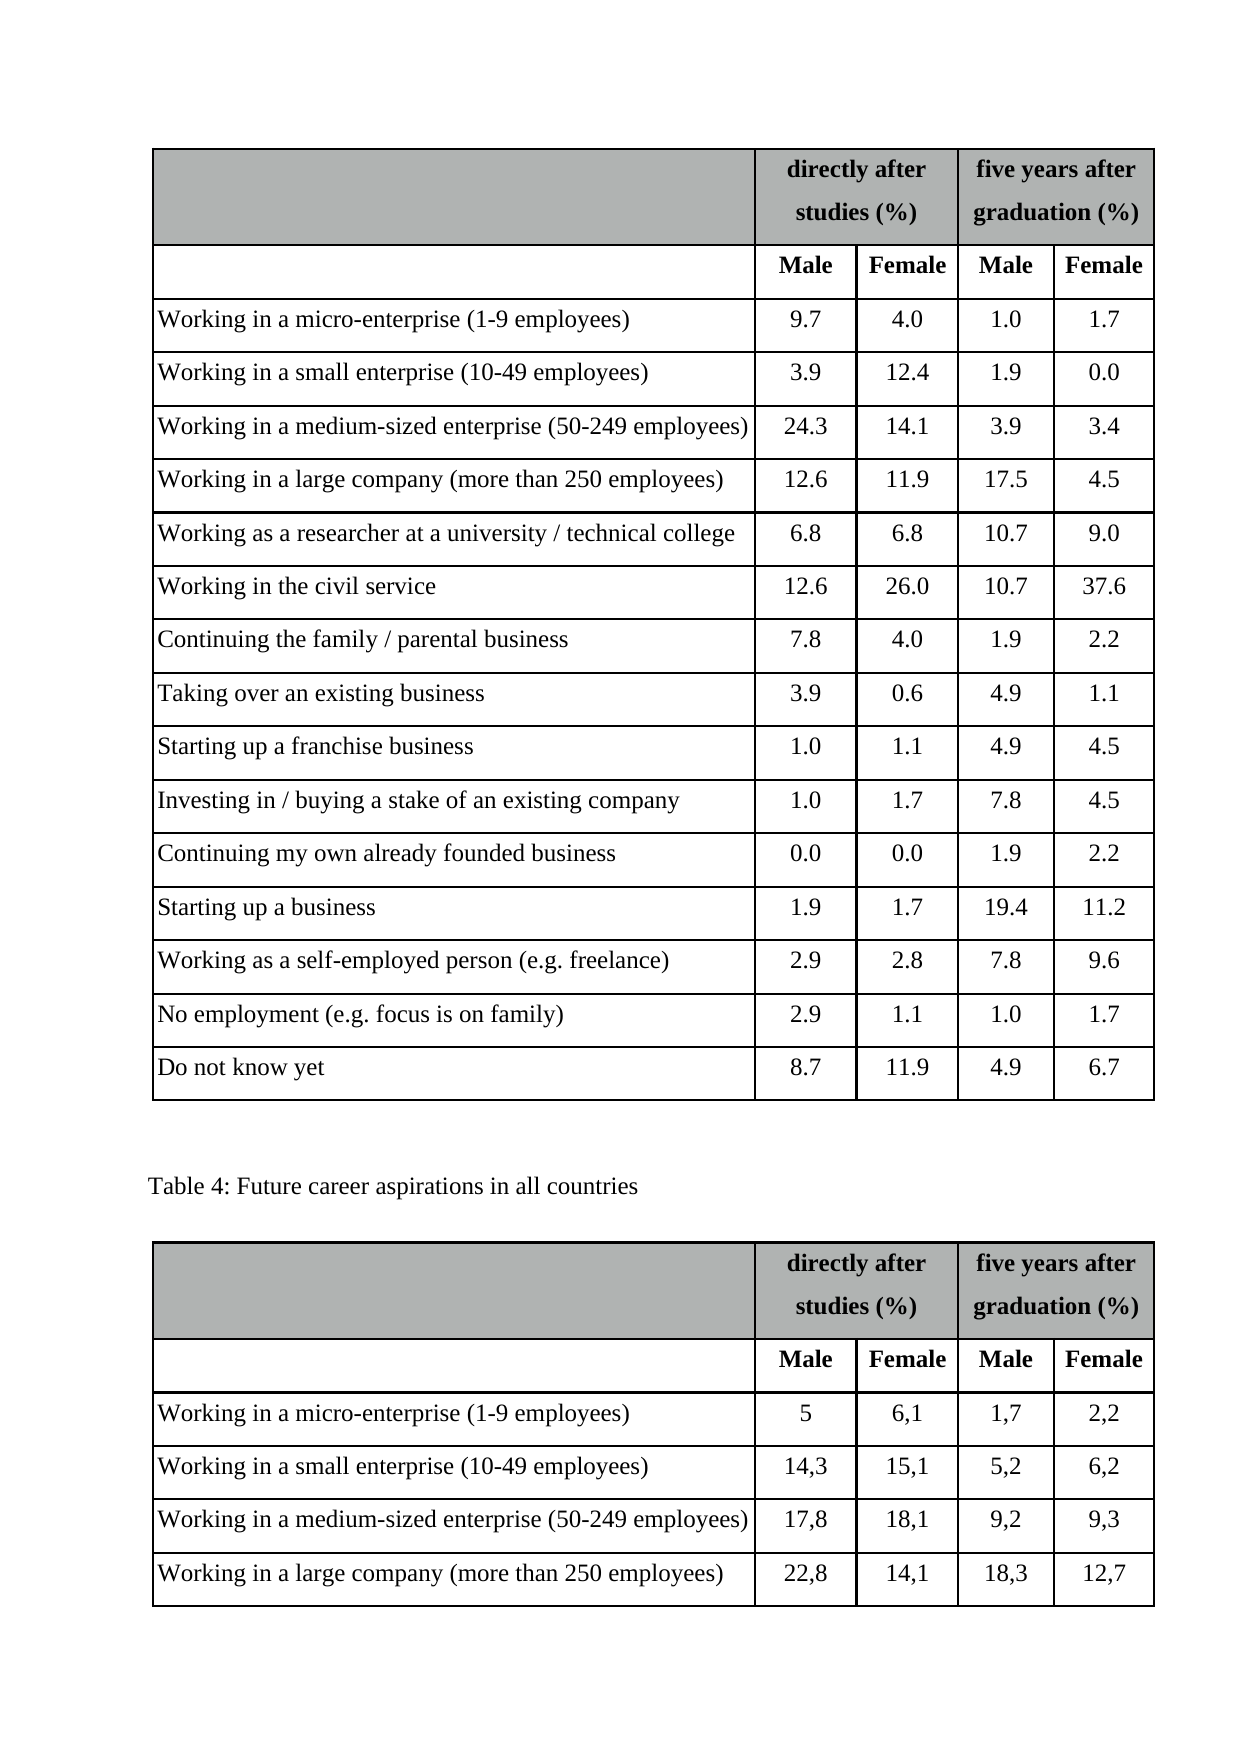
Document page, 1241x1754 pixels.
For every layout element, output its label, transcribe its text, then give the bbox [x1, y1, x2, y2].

table_cell 9.0 [1055, 514, 1153, 565]
table_cell Female [858, 1340, 957, 1391]
table_cell 1.1 [858, 727, 957, 779]
table_cell 12.6 [756, 567, 855, 618]
table_cell Working in a micro-enterprise (1-9 employees) [154, 300, 754, 351]
table_cell 4.0 [858, 300, 957, 351]
table_cell Working in the civil service [154, 567, 754, 618]
table_cell 6.8 [858, 514, 957, 565]
table_cell 14.1 [858, 407, 957, 458]
table_cell 4.9 [959, 674, 1053, 725]
table_cell 11.9 [858, 460, 957, 511]
table_cell 18,3 [959, 1554, 1053, 1605]
table_cell 26.0 [858, 567, 957, 618]
table_cell 1.0 [756, 727, 855, 779]
table_cell No employment (e.g. focus is on family) [154, 995, 754, 1046]
text Table 4: Future career aspirations in all countries [148, 1171, 1122, 1200]
table_cell 1.7 [858, 888, 957, 939]
table_cell Working in a large company (more than 250 employees) [154, 460, 754, 511]
table_cell Starting up a franchise business [154, 727, 754, 779]
table_header five years after graduation (%) [959, 150, 1153, 244]
table_header [154, 150, 754, 244]
table_cell 1,7 [959, 1394, 1053, 1445]
table_cell 3.9 [756, 353, 855, 404]
table_cell 2.9 [756, 995, 855, 1046]
table_cell 11.2 [1055, 888, 1153, 939]
table_cell 37.6 [1055, 567, 1153, 618]
table_cell 24.3 [756, 407, 855, 458]
table_cell 14,1 [858, 1554, 957, 1605]
table_cell 3.4 [1055, 407, 1153, 458]
table_cell Working in a medium-sized enterprise (50-249 employees) [154, 407, 754, 458]
table_cell Working in a large company (more than 250 employees) [154, 1554, 754, 1605]
table_cell 1.0 [959, 995, 1053, 1046]
table_cell 3.9 [756, 674, 855, 725]
table_cell 9.6 [1055, 941, 1153, 992]
table_cell 4.5 [1055, 781, 1153, 832]
table_cell 5,2 [959, 1447, 1053, 1498]
table_cell 5 [756, 1394, 855, 1445]
table_cell Male [756, 1340, 855, 1391]
table_cell Taking over an existing business [154, 674, 754, 725]
table_cell Continuing my own already founded business [154, 834, 754, 886]
table_header five years after graduation (%) [959, 1244, 1153, 1338]
table_cell 2,2 [1055, 1394, 1153, 1445]
table_cell 2.2 [1055, 620, 1153, 672]
table_cell 0.0 [756, 834, 855, 886]
table_cell 11.9 [858, 1048, 957, 1099]
table_cell 1.1 [1055, 674, 1153, 725]
table_cell Female [858, 246, 957, 298]
table_cell Investing in / buying a stake of an existing company [154, 781, 754, 832]
table_cell 22,8 [756, 1554, 855, 1605]
table_cell 17.5 [959, 460, 1053, 511]
table_cell Working in a small enterprise (10-49 employees) [154, 353, 754, 404]
table_cell 12.4 [858, 353, 957, 404]
table_cell 2.8 [858, 941, 957, 992]
table_cell [154, 1340, 754, 1391]
table_cell 3.9 [959, 407, 1053, 458]
table_cell 4.5 [1055, 727, 1153, 779]
table_cell 10.7 [959, 567, 1053, 618]
table_cell Male [756, 246, 855, 298]
table_cell 9.7 [756, 300, 855, 351]
table_cell 12.6 [756, 460, 855, 511]
table_header [154, 1244, 754, 1338]
table_cell 15,1 [858, 1447, 957, 1498]
table_cell Starting up a business [154, 888, 754, 939]
table_cell Working as a researcher at a university / technical college [154, 514, 754, 565]
table_cell 0.0 [1055, 353, 1153, 404]
table_cell 0.6 [858, 674, 957, 725]
table_cell Working as a self-employed person (e.g. freelance) [154, 941, 754, 992]
table_cell 4.5 [1055, 460, 1153, 511]
table_cell 1.0 [756, 781, 855, 832]
table_cell 2.9 [756, 941, 855, 992]
table_cell Female [1055, 246, 1153, 298]
table_cell 1.7 [1055, 995, 1153, 1046]
table_cell 12,7 [1055, 1554, 1153, 1605]
table_cell 7.8 [756, 620, 855, 672]
table_cell 10.7 [959, 514, 1053, 565]
table_cell Working in a small enterprise (10-49 employees) [154, 1447, 754, 1498]
table_cell 1.7 [1055, 300, 1153, 351]
table_cell Male [959, 246, 1053, 298]
table_cell 7.8 [959, 941, 1053, 992]
table_cell 6.7 [1055, 1048, 1153, 1099]
table_header directly after studies (%) [756, 1244, 957, 1338]
table_cell 0.0 [858, 834, 957, 886]
table_cell 7.8 [959, 781, 1053, 832]
table_cell 1.7 [858, 781, 957, 832]
table_cell Continuing the family / parental business [154, 620, 754, 672]
table_cell 1.0 [959, 300, 1053, 351]
table_cell 1.9 [959, 620, 1053, 672]
table_cell 9,3 [1055, 1500, 1153, 1552]
table_cell 2.2 [1055, 834, 1153, 886]
table_cell 19.4 [959, 888, 1053, 939]
table_cell 18,1 [858, 1500, 957, 1552]
table_cell 1.9 [756, 888, 855, 939]
table_cell Female [1055, 1340, 1153, 1391]
table_cell Working in a micro-enterprise (1-9 employees) [154, 1394, 754, 1445]
table_cell 17,8 [756, 1500, 855, 1552]
table_cell 8.7 [756, 1048, 855, 1099]
table_cell 6.8 [756, 514, 855, 565]
table_cell 1.9 [959, 834, 1053, 886]
table_cell 14,3 [756, 1447, 855, 1498]
table_cell Working in a medium-sized enterprise (50-249 employees) [154, 1500, 754, 1552]
table_header directly after studies (%) [756, 150, 957, 244]
table_cell 4.0 [858, 620, 957, 672]
table_cell Male [959, 1340, 1053, 1391]
table_cell 1.1 [858, 995, 957, 1046]
table_cell Do not know yet [154, 1048, 754, 1099]
table_cell 4.9 [959, 727, 1053, 779]
table_cell 4.9 [959, 1048, 1053, 1099]
table_cell 1.9 [959, 353, 1053, 404]
table_cell 9,2 [959, 1500, 1053, 1552]
table_cell 6,2 [1055, 1447, 1153, 1498]
table_cell 6,1 [858, 1394, 957, 1445]
table_cell [154, 246, 754, 298]
